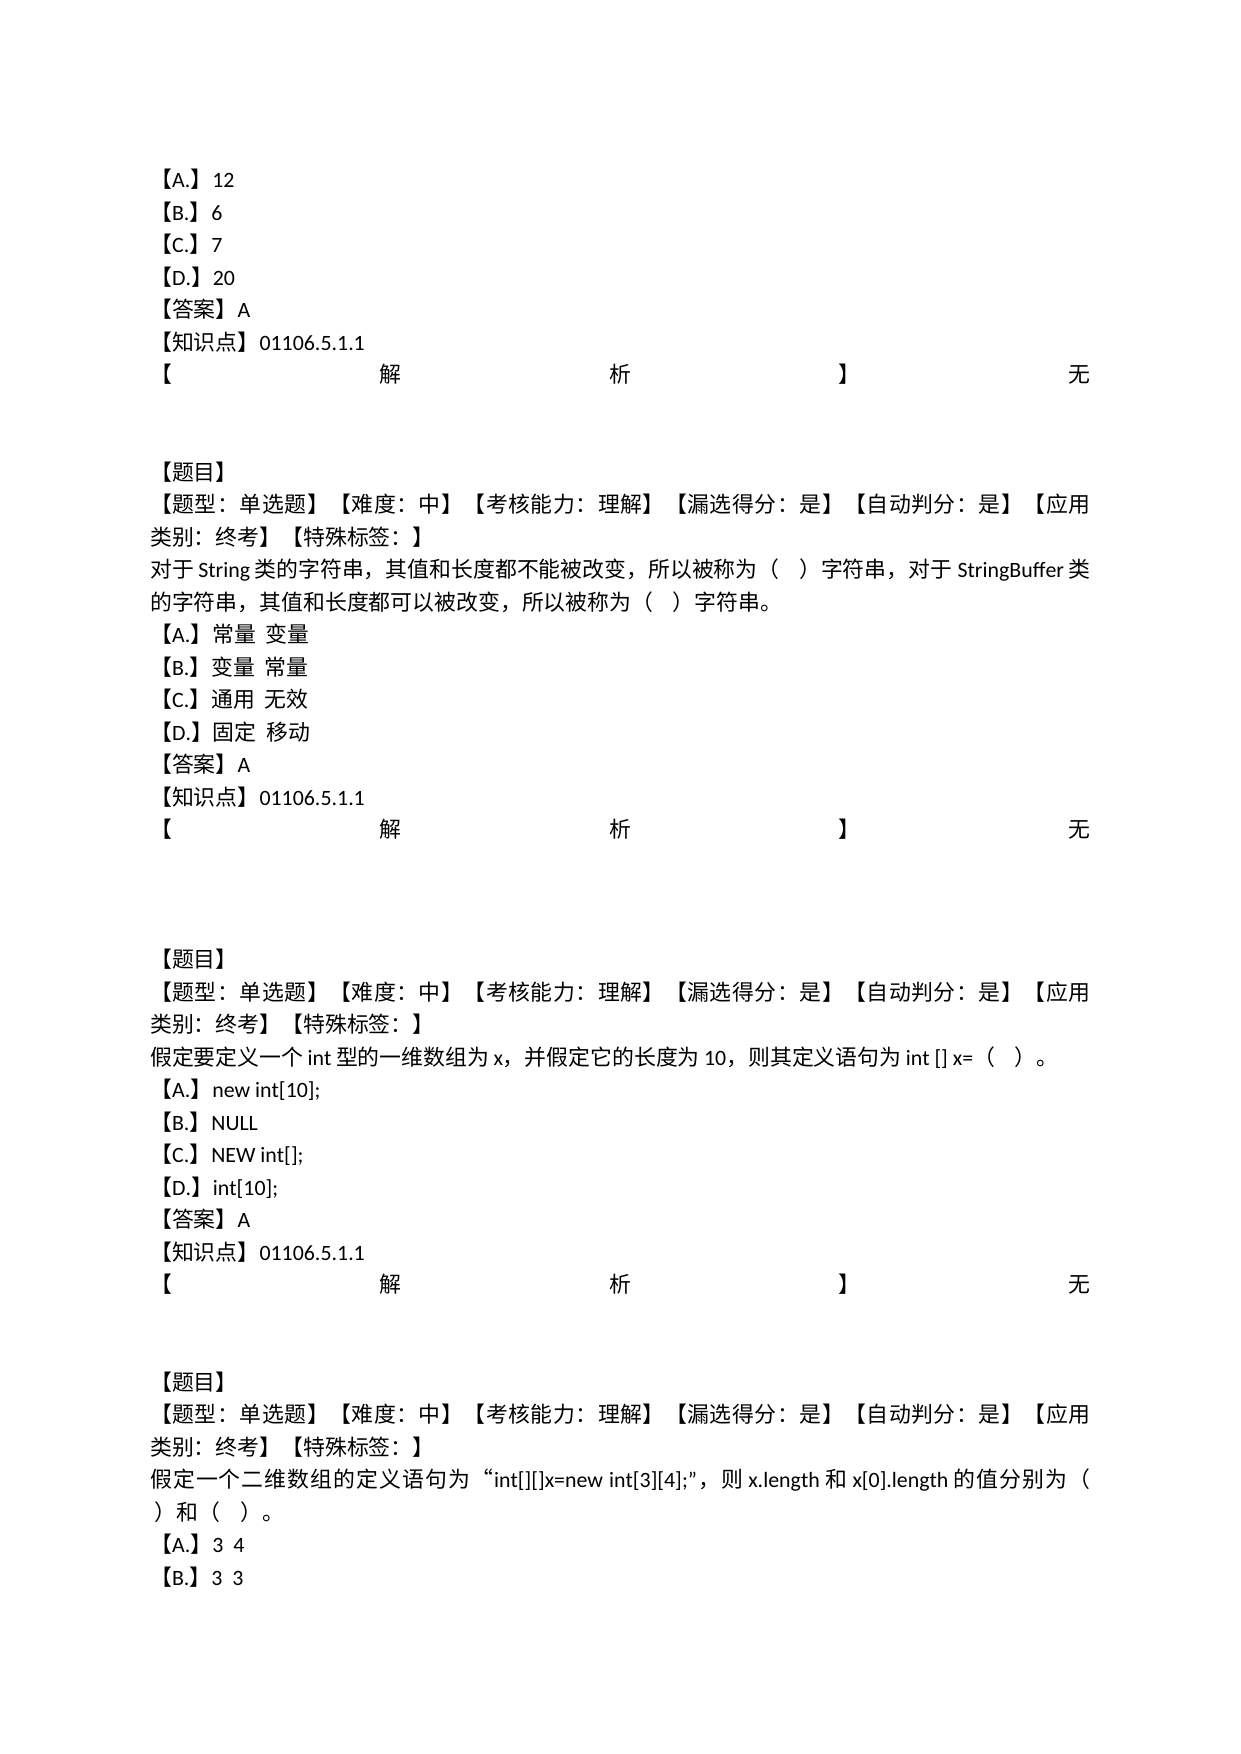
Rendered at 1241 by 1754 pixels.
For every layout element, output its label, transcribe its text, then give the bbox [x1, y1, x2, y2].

text 【解析】无 [150, 1267, 1090, 1332]
text 【A.】new int[10]; [150, 1072, 1090, 1104]
text 【A.】常量 变量 [150, 617, 1090, 649]
text 【D.】固定 移动 [150, 714, 1090, 747]
text 【题目】 [150, 454, 1090, 487]
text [150, 487, 1090, 552]
text 【A.】12 [150, 162, 1090, 194]
text 【知识点】01106.5.1.1 [150, 1234, 1090, 1267]
text 【C.】NEW int[]; [150, 1137, 1090, 1169]
text 【答案】A [150, 1202, 1090, 1234]
text 【B.】变量 常量 [150, 649, 1090, 682]
text 【D.】20 [150, 259, 1090, 292]
text 【C.】通用 无效 [150, 682, 1090, 714]
text 【D.】int[10]; [150, 1169, 1090, 1202]
text 假定要定义一个int型的一维数组为x，并假定它的长度为10，则其定义语句为int [] x=（ ）。 [150, 1039, 1090, 1072]
text 【B.】3 3 [150, 1559, 1090, 1592]
text 【知识点】01106.5.1.1 [150, 779, 1090, 812]
text 【答案】A [150, 292, 1090, 324]
text 【解析】无 [150, 812, 1090, 909]
text 假定一个二维数组的定义语句为“int[][]x=new int[3][4];”，则x.length和x[0].length的值分别为（ ）和（ ）。 [150, 1462, 1090, 1527]
text 【A.】3 4 [150, 1527, 1090, 1559]
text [150, 1397, 1090, 1462]
text 【答案】A [150, 747, 1090, 779]
text 【解析】无 [150, 357, 1090, 422]
text 【B.】NULL [150, 1104, 1090, 1137]
text 【题型：单选题】【难度：中】【考核能力：理解】【漏选得分：是】【自动判分：是】【应用类别：终考】【特殊标签：】 [150, 974, 1090, 1039]
text 【B.】6 [150, 194, 1090, 227]
text 【题目】 [150, 1364, 1090, 1397]
text 【知识点】01106.5.1.1 [150, 324, 1090, 357]
text 【题目】 [150, 942, 1090, 974]
text 【C.】7 [150, 227, 1090, 259]
text 对于String类的字符串，其值和长度都不能被改变，所以被称为（ ）字符串，对于StringBuffer类的字符串，其值和长度都可以被改变，所以被称为（ ）字符串。 [150, 552, 1090, 617]
